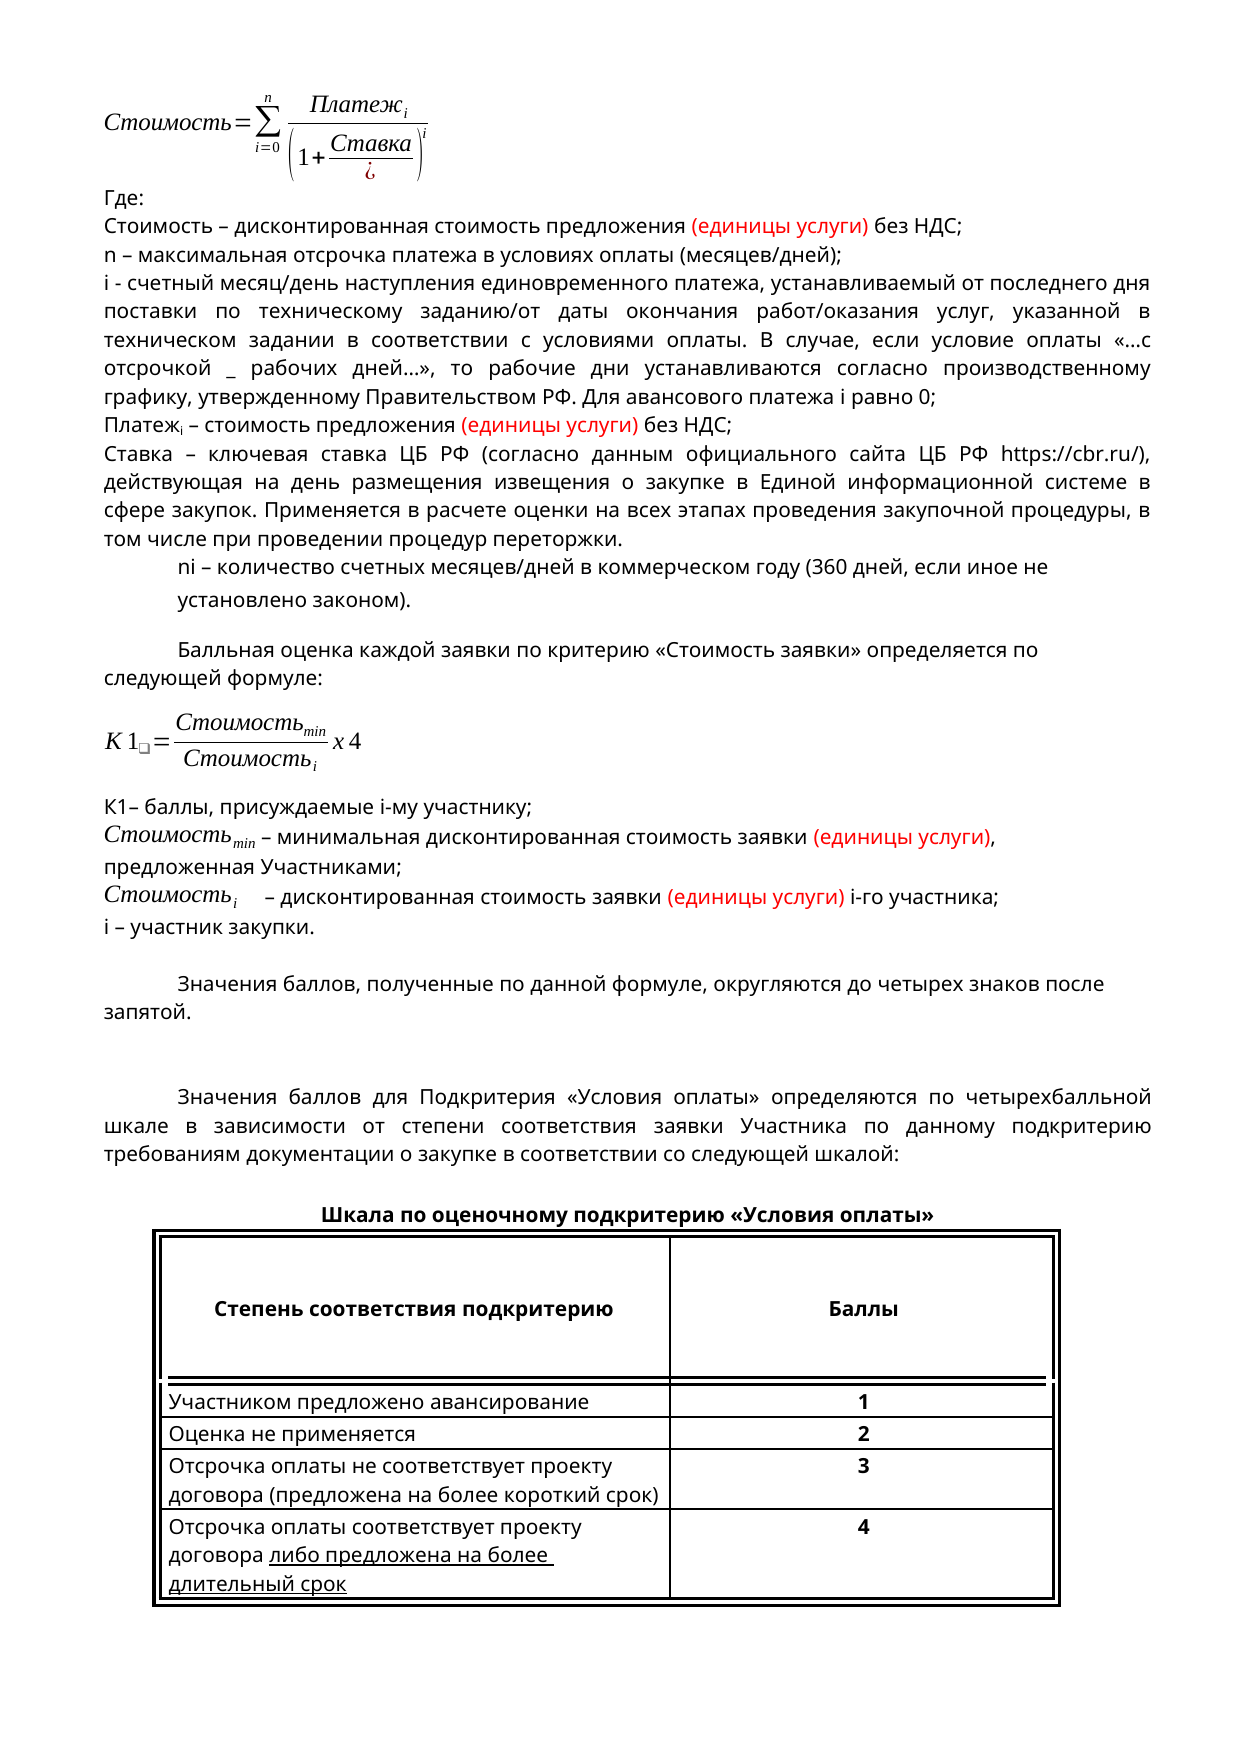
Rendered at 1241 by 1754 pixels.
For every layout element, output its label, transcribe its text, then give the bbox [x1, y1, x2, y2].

table_cell 3 [671, 1450, 1052, 1508]
text К1– баллы, присуждаемые i-му участнику; [103, 792, 1152, 821]
table_header Баллы [670, 1232, 1057, 1376]
text – минимальная дисконтированная стоимость заявки (единицы услуги), предложенная Участниками; [103, 821, 1152, 880]
table_cell 1 [671, 1376, 1057, 1416]
table_cell 4 [671, 1510, 1052, 1597]
text Балльная оценка каждой заявки по критерию «Стоимость заявки» определяется по следующей формуле: [103, 635, 1152, 692]
text ni – количество счетных месяцев/дней в коммерческом году (360 дней, если иное не установлено законом). [177, 552, 1152, 613]
text Значения баллов для Подкритерия «Условия оплаты» определяются по четырехбалльной шкале в зависимости от степени соответствия заявки Участника по данному подкритерию требованиям документации о закупке в соответствии со следующей шкалой: [103, 1082, 1152, 1168]
text – дисконтированная стоимость заявки (единицы услуги) i-го участника; [103, 880, 1152, 912]
table_cell Участником предложено авансирование [157, 1376, 669, 1416]
text i - счетный месяц/день наступления единовременного платежа, устанавливаемый от последнего дня поставки по техническому заданию/от даты окончания работ/оказания услуг, указанной в техническом задании в соответствии с условиями оплаты. В случае, если условие оплаты «…с отсрочкой _ рабочих дней…», то рабочие дни устанавливаются согласно производственному графику, утвержденному Правительством РФ. Для авансового платежа i равно 0; [103, 268, 1152, 410]
text Платежi – стоимость предложения (единицы услуги) без НДС; [103, 410, 1152, 439]
text Стоимость – дисконтированная стоимость предложения (единицы услуги) без НДС; [103, 211, 1152, 240]
table_cell Отсрочка оплаты соответствует проекту договора либо предложена на более длительный срок [162, 1510, 669, 1597]
text Значения баллов, полученные по данной формуле, округляются до четырех знаков после запятой. [103, 969, 1152, 1026]
text Шкала по оценочному подкритерию «Условия оплаты» [103, 1200, 1152, 1229]
text n – максимальная отсрочка платежа в условиях оплаты (месяцев/дней); [103, 240, 1152, 268]
table_cell Отсрочка оплаты не соответствует проекту договора (предложена на более короткий срок) [162, 1450, 669, 1508]
text Ставка – ключевая ставка ЦБ РФ (согласно данным официального сайта ЦБ РФ https://cbr.ru/), действующая на день размещения извещения о закупке в Единой информационной системе в сфере закупок. Применяется в расчете оценки на всех этапах проведения закупочной процедуры, в том числе при проведении процедур переторжки. [103, 439, 1152, 552]
text i – участник закупки. [103, 912, 1152, 940]
text Где: [103, 183, 1152, 211]
table_header Степень соответствия подкритерию [157, 1232, 670, 1376]
table_cell 2 [671, 1418, 1052, 1448]
table_cell Оценка не применяется [162, 1418, 669, 1448]
